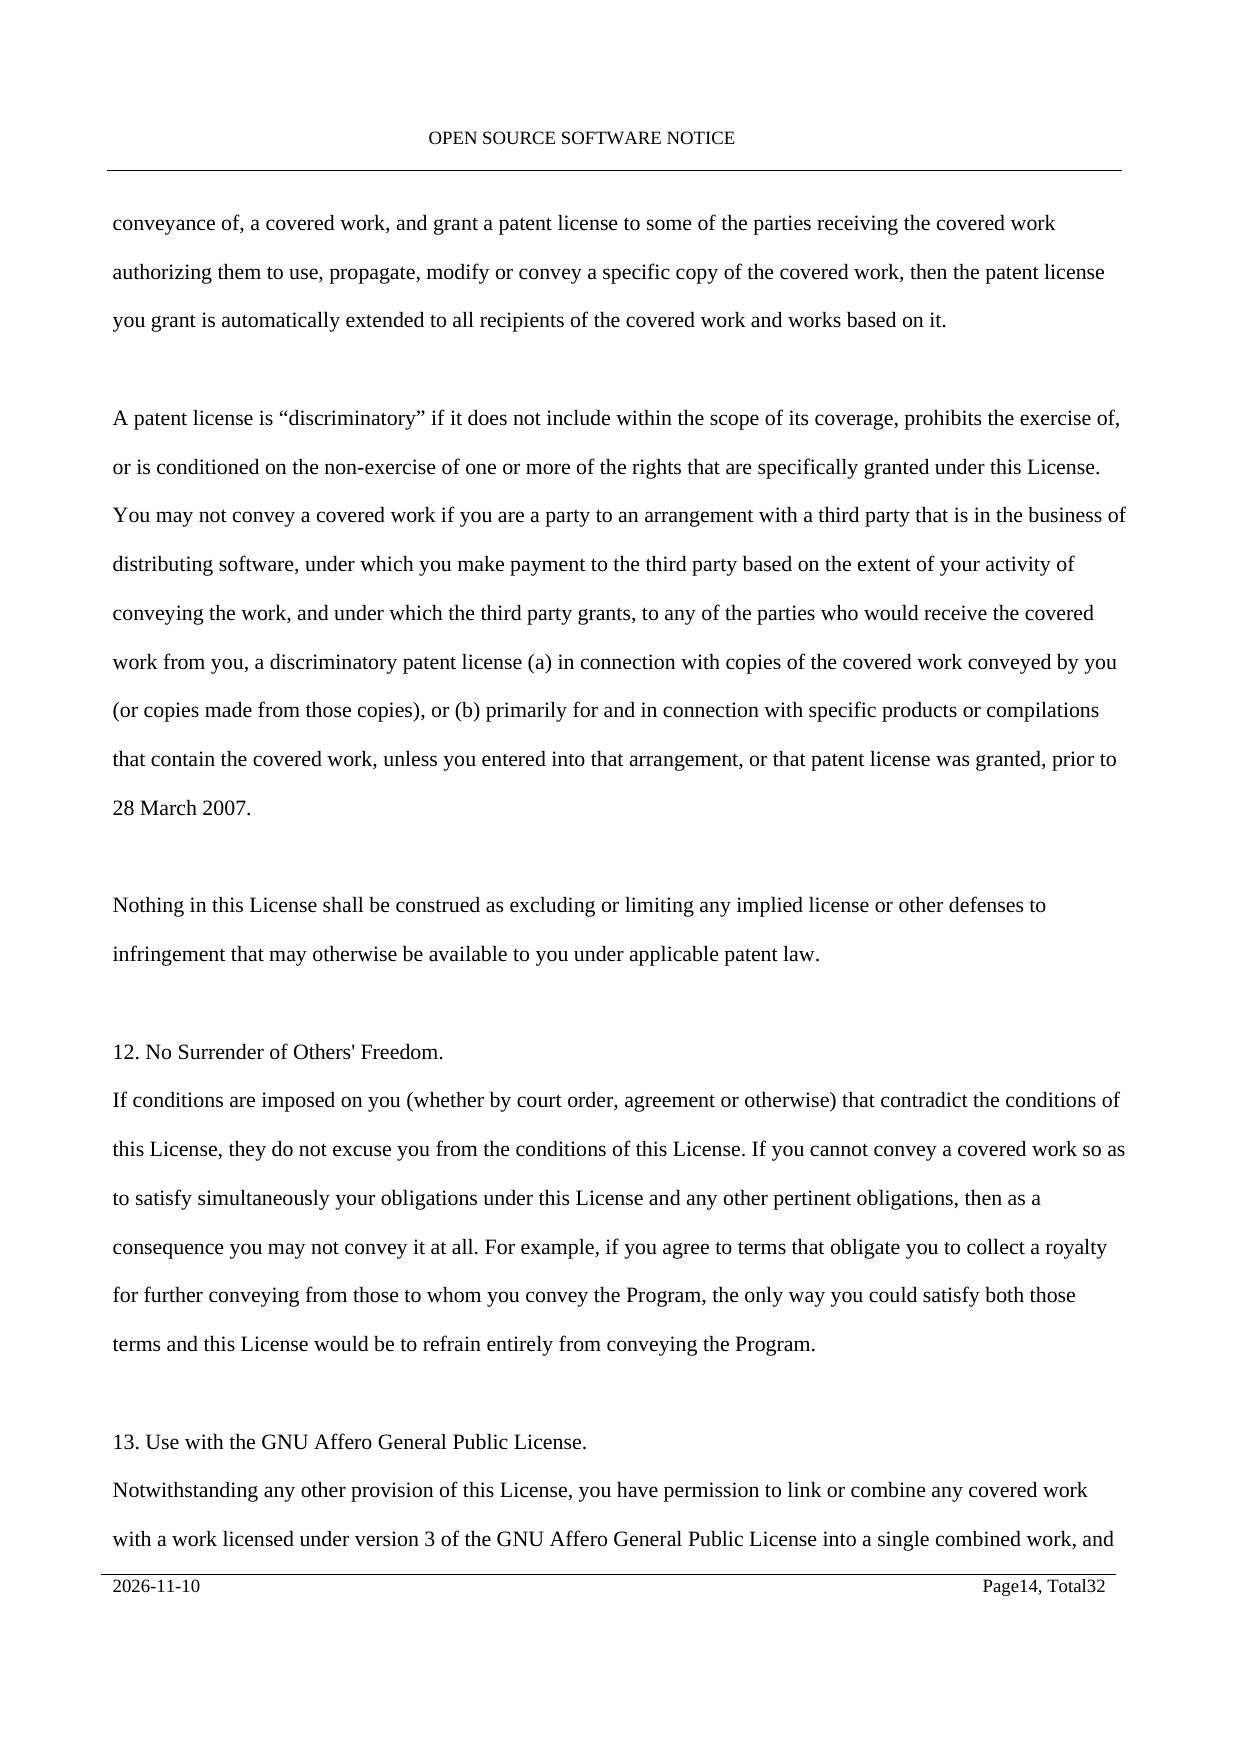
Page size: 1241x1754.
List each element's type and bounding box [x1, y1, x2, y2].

text [112, 206, 1128, 1555]
